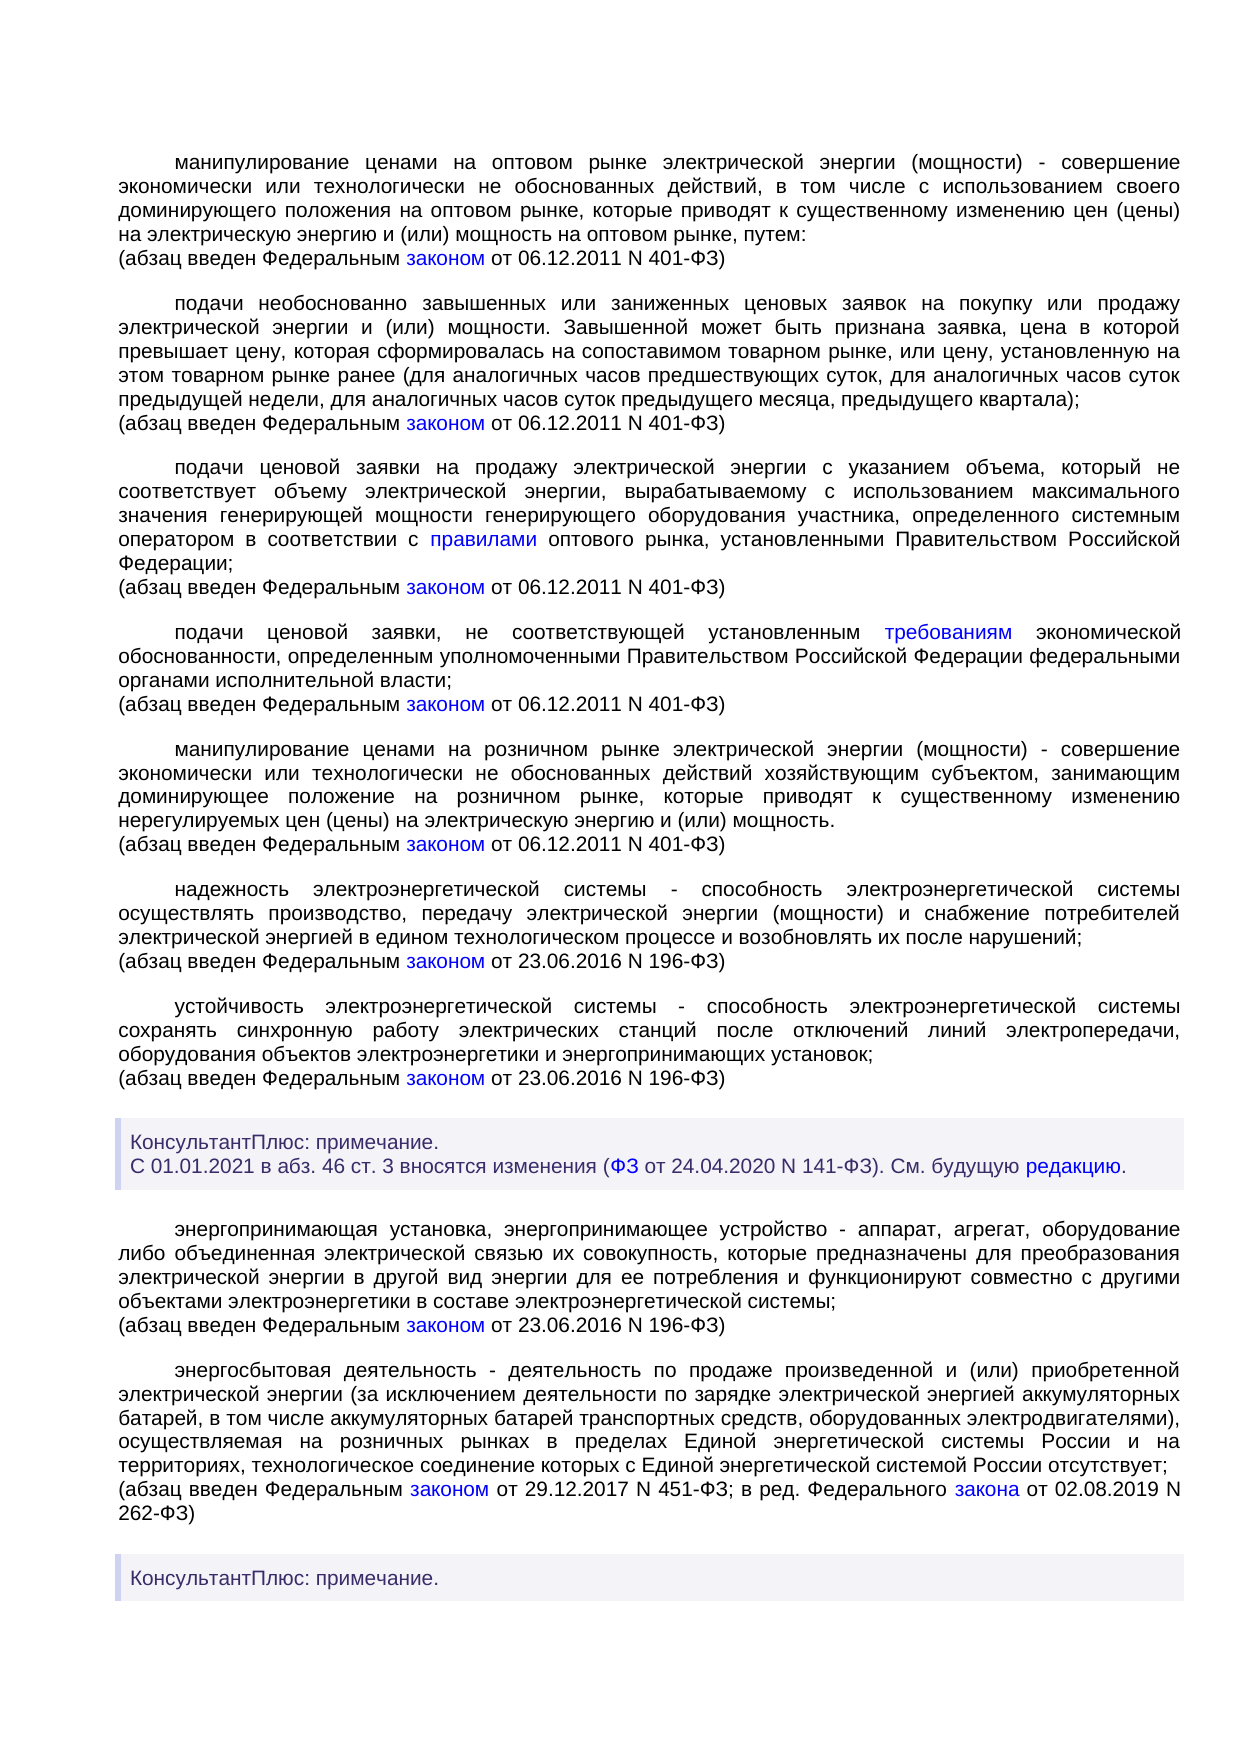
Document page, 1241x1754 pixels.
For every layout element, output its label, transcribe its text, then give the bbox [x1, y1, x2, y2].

text устойчивость электроэнергетической системы - способность электроэнергетической системы сохранять синхронную работу электрических станций после отключений линий электропередачи, оборудования объектов электроэнергетики и энергопринимающих установок; [118, 994, 1181, 1066]
text (абзац введен Федеральным законом от 29.12.2017 N 451-ФЗ; в ред. Федерального закона от 02.08.2019 N 262-ФЗ) [118, 1477, 1181, 1525]
text подачи ценовой заявки, не соответствующей установленным требованиям экономической обоснованности, определенным уполномоченными Правительством Российской Федерации федеральными органами исполнительной власти; [118, 620, 1181, 692]
text (абзац введен Федеральным законом от 23.06.2016 N 196-ФЗ) [118, 949, 1181, 973]
text (абзац введен Федеральным законом от 23.06.2016 N 196-ФЗ) [118, 1313, 1181, 1337]
text надежность электроэнергетической системы - способность электроэнергетической системы осуществлять производство, передачу электрической энергии (мощности) и снабжение потребителей электрической энергией в едином технологическом процессе и возобновлять их после нарушений; [118, 877, 1181, 949]
table_header КонсультантПлюс: примечание. С 01.01.2021 в абз. 46 ст. 3 вносятся изменения (ФЗ от 24.04.2020 N 141-ФЗ). См. будущую редакцию. [121, 1118, 1178, 1190]
text (абзац введен Федеральным законом от 06.12.2011 N 401-ФЗ) [118, 575, 1181, 599]
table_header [121, 1554, 1178, 1601]
text манипулирование ценами на оптовом рынке электрической энергии (мощности) - совершение экономически или технологически не обоснованных действий, в том числе с использованием своего доминирующего положения на оптовом рынке, которые приводят к существенному изменению цен (цены) на электрическую энергию и (или) мощность на оптовом рынке, путем: [118, 150, 1181, 246]
text подачи необоснованно завышенных или заниженных ценовых заявок на покупку или продажу электрической энергии и (или) мощности. Завышенной может быть признана заявка, цена в которой превышает цену, которая сформировалась на сопоставимом товарном рынке, или цену, установленную на этом товарном рынке ранее (для аналогичных часов предшествующих суток, для аналогичных часов суток предыдущей недели, для аналогичных часов суток предыдущего месяца, предыдущего квартала); [118, 291, 1181, 410]
text манипулирование ценами на розничном рынке электрической энергии (мощности) - совершение экономически или технологически не обоснованных действий хозяйствующим субъектом, занимающим доминирующее положение на розничном рынке, которые приводят к существенному изменению нерегулируемых цен (цены) на электрическую энергию и (или) мощность. [118, 736, 1181, 832]
text (абзац введен Федеральным законом от 06.12.2011 N 401-ФЗ) [118, 692, 1181, 716]
text энергосбытовая деятельность - деятельность по продаже произведенной и (или) приобретенной электрической энергии (за исключением деятельности по зарядке электрической энергией аккумуляторных батарей, в том числе аккумуляторных батарей транспортных средств, оборудованных электродвигателями), осуществляемая на розничных рынках в пределах Единой энергетической системы России и на территориях, технологическое соединение которых с Единой энергетической системой России отсутствует; [118, 1357, 1181, 1477]
text подачи ценовой заявки на продажу электрической энергии с указанием объема, который не соответствует объему электрической энергии, вырабатываемому с использованием максимального значения генерирующей мощности генерирующего оборудования участника, определенного системным оператором в соответствии с правилами оптового рынка, установленными Правительством Российской Федерации; [118, 455, 1181, 575]
text (абзац введен Федеральным законом от 23.06.2016 N 196-ФЗ) [118, 1066, 1181, 1089]
text энергопринимающая установка, энергопринимающее устройство - аппарат, агрегат, оборудование либо объединенная электрической связью их совокупность, которые предназначены для преобразования электрической энергии в другой вид энергии для ее потребления и функционируют совместно с другими объектами электроэнергетики в составе электроэнергетической системы; [118, 1217, 1181, 1313]
text (абзац введен Федеральным законом от 06.12.2011 N 401-ФЗ) [118, 410, 1181, 434]
text (абзац введен Федеральным законом от 06.12.2011 N 401-ФЗ) [118, 832, 1181, 856]
text (абзац введен Федеральным законом от 06.12.2011 N 401-ФЗ) [118, 246, 1181, 270]
